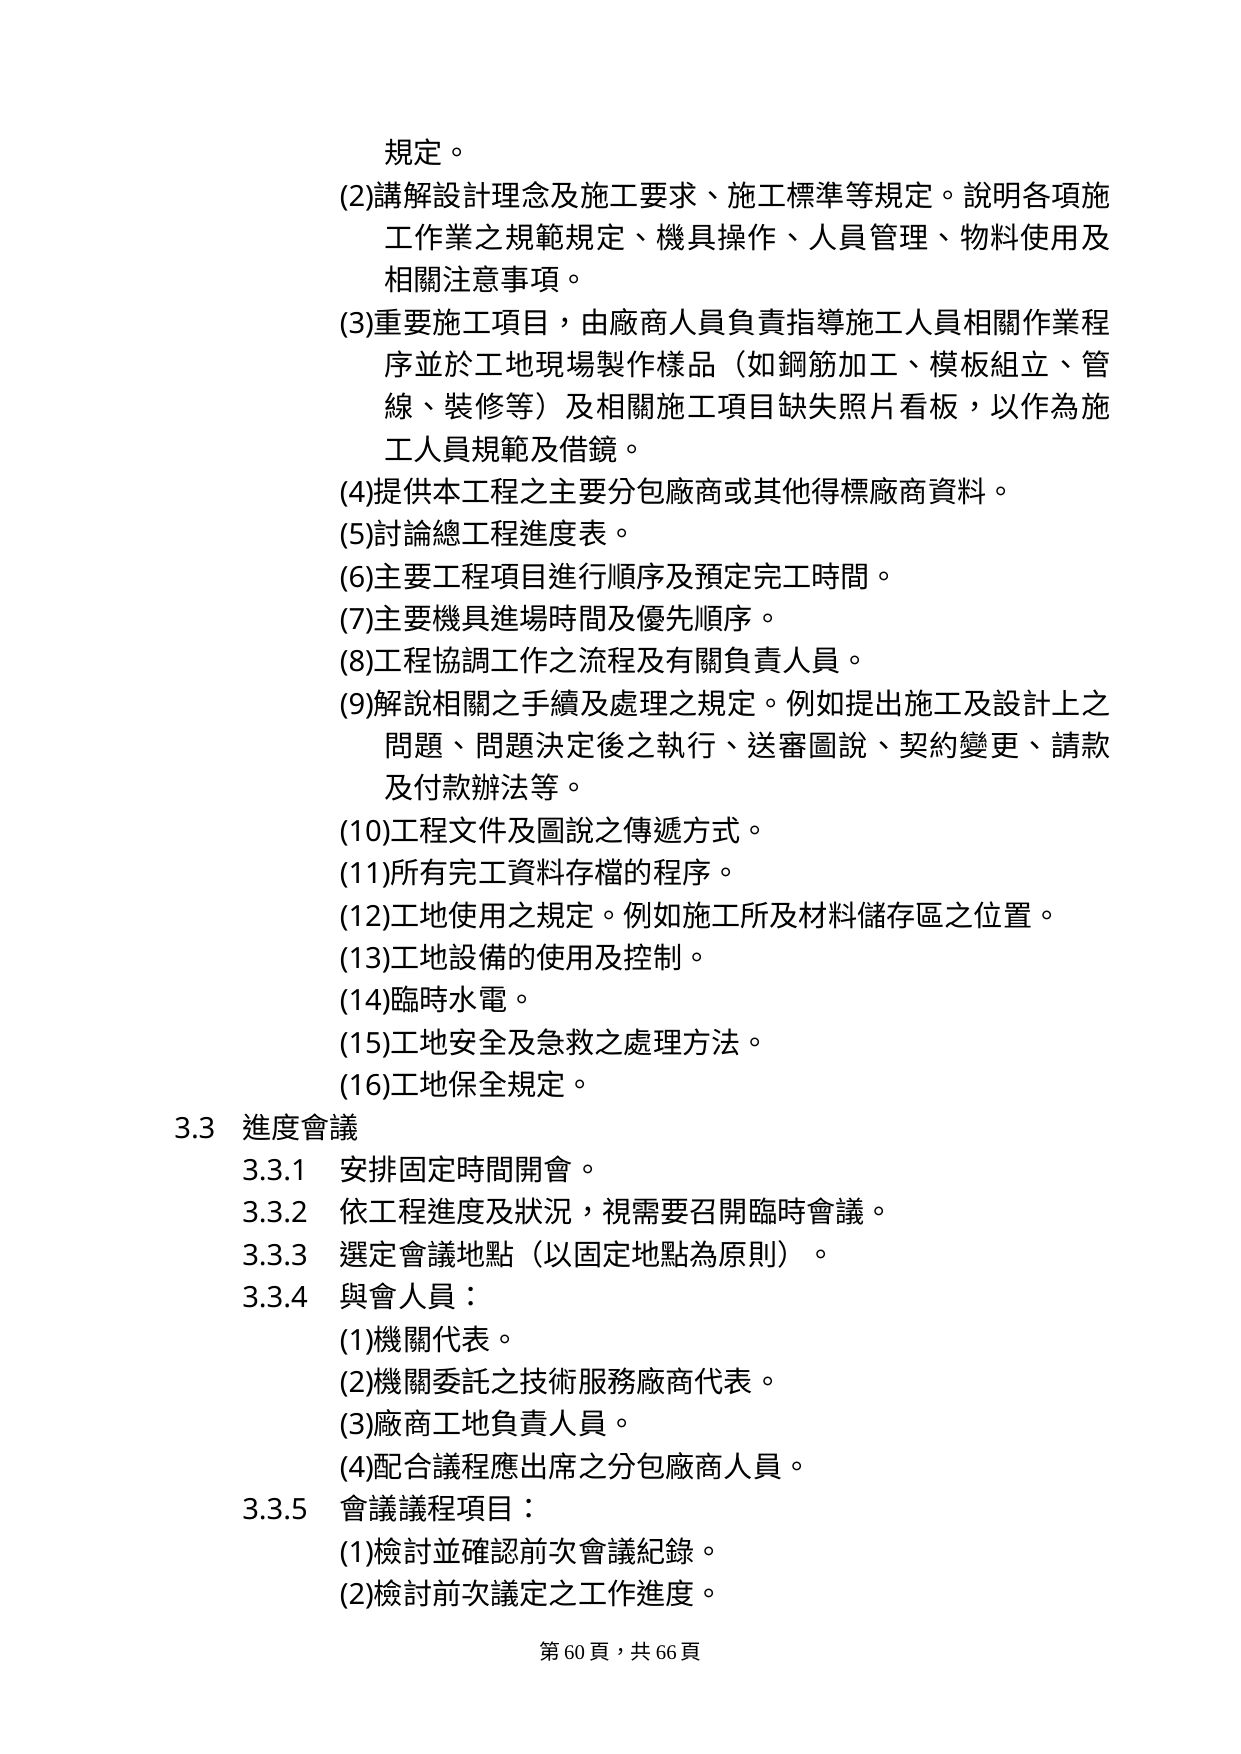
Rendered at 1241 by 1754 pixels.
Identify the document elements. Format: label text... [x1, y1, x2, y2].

list 機關代表。 [339, 1316, 1110, 1358]
list 提供本工程之主要分包廠商或其他得標廠商資料。 [339, 468, 1110, 511]
list 工地安全及急救之處理方法。 [339, 1019, 1110, 1062]
list 工地使用之規定。例如施工所及材料儲存區之位置。 [339, 892, 1110, 934]
list 臨時水電。 [339, 977, 1110, 1019]
list 與會人員： [242, 1274, 1110, 1316]
list 工地設備的使用及控制。 [339, 934, 1110, 977]
list 檢討並確認前次會議紀錄。 [339, 1528, 1110, 1571]
list 機關委託之技術服務廠商代表。 [339, 1358, 1110, 1401]
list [339, 130, 1110, 172]
list 廠商工地負責人員。 [339, 1401, 1110, 1443]
list 重要施工項目，由廠商人員負責指導施工人員相關作業程序並於工地現場製作樣品（如鋼筋加工、模板組立、管線、裝修等）及相關施工項目缺失照片看板，以作為施工人員規範及借鏡。 [339, 299, 1110, 468]
list 主要工程項目進行順序及預定完工時間。 [339, 553, 1110, 596]
list 選定會議地點（以固定地點為原則）。 [242, 1231, 1110, 1274]
list 進度會議 [174, 1104, 1110, 1147]
list 會議議程項目： [242, 1486, 1110, 1528]
list 講解設計理念及施工要求、施工標準等規定。說明各項施工作業之規範規定、機具操作、人員管理、物料使用及相關注意事項。 [339, 172, 1110, 299]
list 討論總工程進度表。 [339, 511, 1110, 553]
list 所有完工資料存檔的程序。 [339, 850, 1110, 892]
list 安排固定時間開會。 [242, 1147, 1110, 1189]
list 主要機具進場時間及優先順序。 [339, 596, 1110, 638]
list 工程協調工作之流程及有關負責人員。 [339, 638, 1110, 680]
list 配合議程應出席之分包廠商人員。 [339, 1443, 1110, 1486]
list 依工程進度及狀況，視需要召開臨時會議。 [242, 1189, 1110, 1231]
list 工程文件及圖說之傳遞方式。 [339, 807, 1110, 850]
list 工地保全規定。 [339, 1062, 1110, 1104]
list 檢討前次議定之工作進度。 [339, 1571, 1110, 1613]
list 解說相關之手續及處理之規定。例如提出施工及設計上之問題、問題決定後之執行、送審圖說、契約變更、請款及付款辦法等。 [339, 680, 1110, 807]
